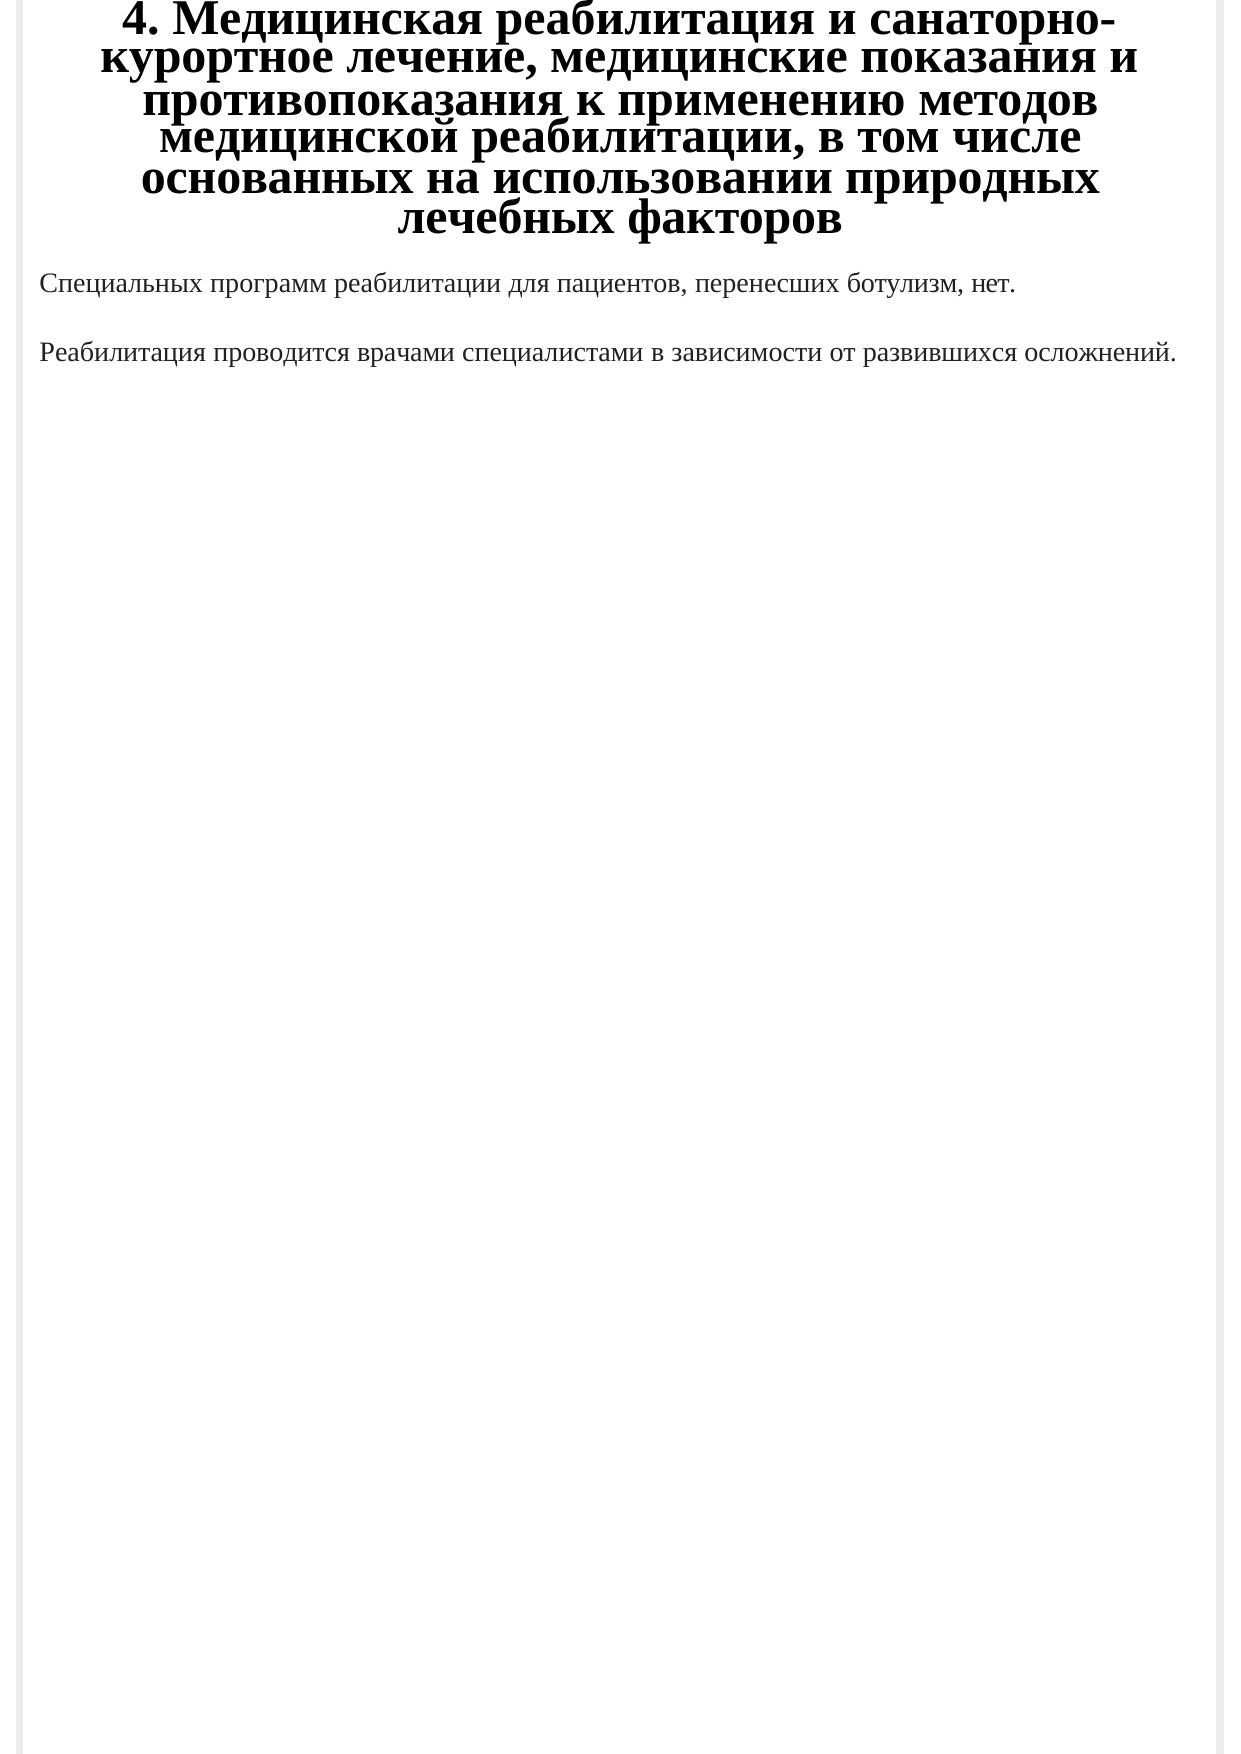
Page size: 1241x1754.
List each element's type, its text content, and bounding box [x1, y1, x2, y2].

text противопоказания к применению методов медицинской реабилитации, в том числе основанных на использовании природных лечебных факторов [44, 83, 1197, 244]
subtitle Медицинская реабилитация и санаторно- курортное лечение, медицинские показания и [100, 3, 1140, 83]
text Специальных программ реабилитации для пациентов, перенесших ботулизм, нет. Реабилитация проводится врачами специалистами в зависимости от развившихся осложнений. [39, 267, 1178, 368]
